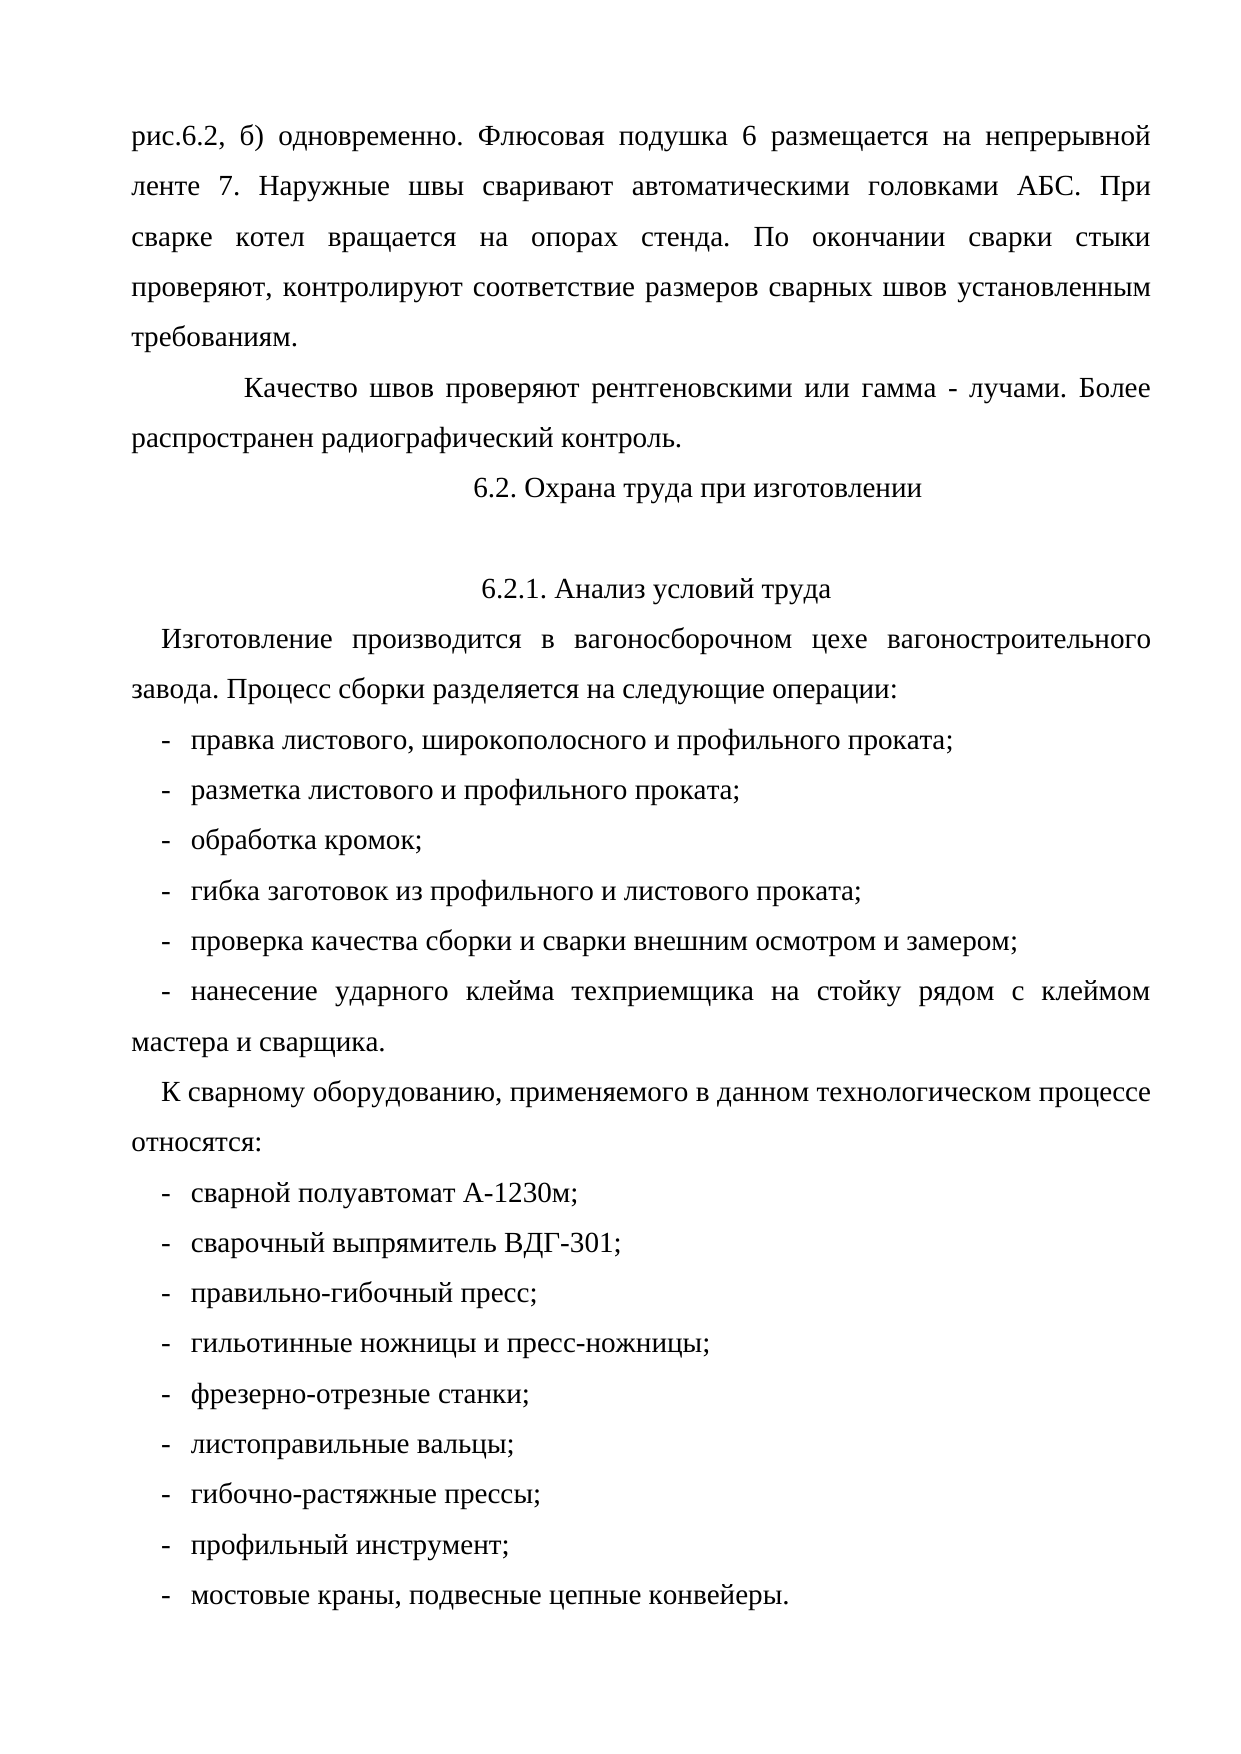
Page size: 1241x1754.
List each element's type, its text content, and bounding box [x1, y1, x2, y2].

text Качество швов проверяют рентгеновскими или гамма - лучами. Более распространен радиографический контроль. [131, 370, 1152, 453]
list сварочный выпрямитель ВДГ-301; [131, 1225, 1152, 1258]
list разметка листового и профильного проката; [131, 772, 1152, 806]
text К сварному оборудованию, применяемого в данном технологическом процессе относятся: [131, 1074, 1152, 1158]
list профильный инструмент; [131, 1527, 1152, 1560]
list гибка заготовок из профильного и листового проката; [131, 873, 1152, 906]
text 6.2.1. Анализ условий труда [131, 571, 1152, 604]
list гибочно-растяжные прессы; [131, 1477, 1152, 1510]
list фрезерно-отрезные станки; [131, 1376, 1152, 1409]
list правильно-гибочный пресс; [131, 1275, 1152, 1309]
list проверка качества сборки и сварки внешним осмотром и замером; [131, 923, 1152, 957]
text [131, 118, 1152, 353]
list листоправильные вальцы; [131, 1426, 1152, 1460]
list гильотинные ножницы и пресс-ножницы; [131, 1326, 1152, 1359]
text 6.2. Охрана труда при изготовлении [131, 470, 1152, 504]
list обработка кромок; [131, 822, 1152, 856]
text Изготовление производится в вагоносборочном цехе вагоностроительного завода. Процесс сборки разделяется на следующие операции: [131, 621, 1152, 705]
list сварной полуавтомат А-1230м; [131, 1175, 1152, 1208]
list нанесение ударного клейма техприемщика на стойку рядом с клеймом мастера и сварщика. [131, 973, 1152, 1057]
list правка листового, широкополосного и профильного проката; [131, 722, 1152, 755]
list мостовые краны, подвесные цепные конвейеры. [131, 1577, 1152, 1611]
